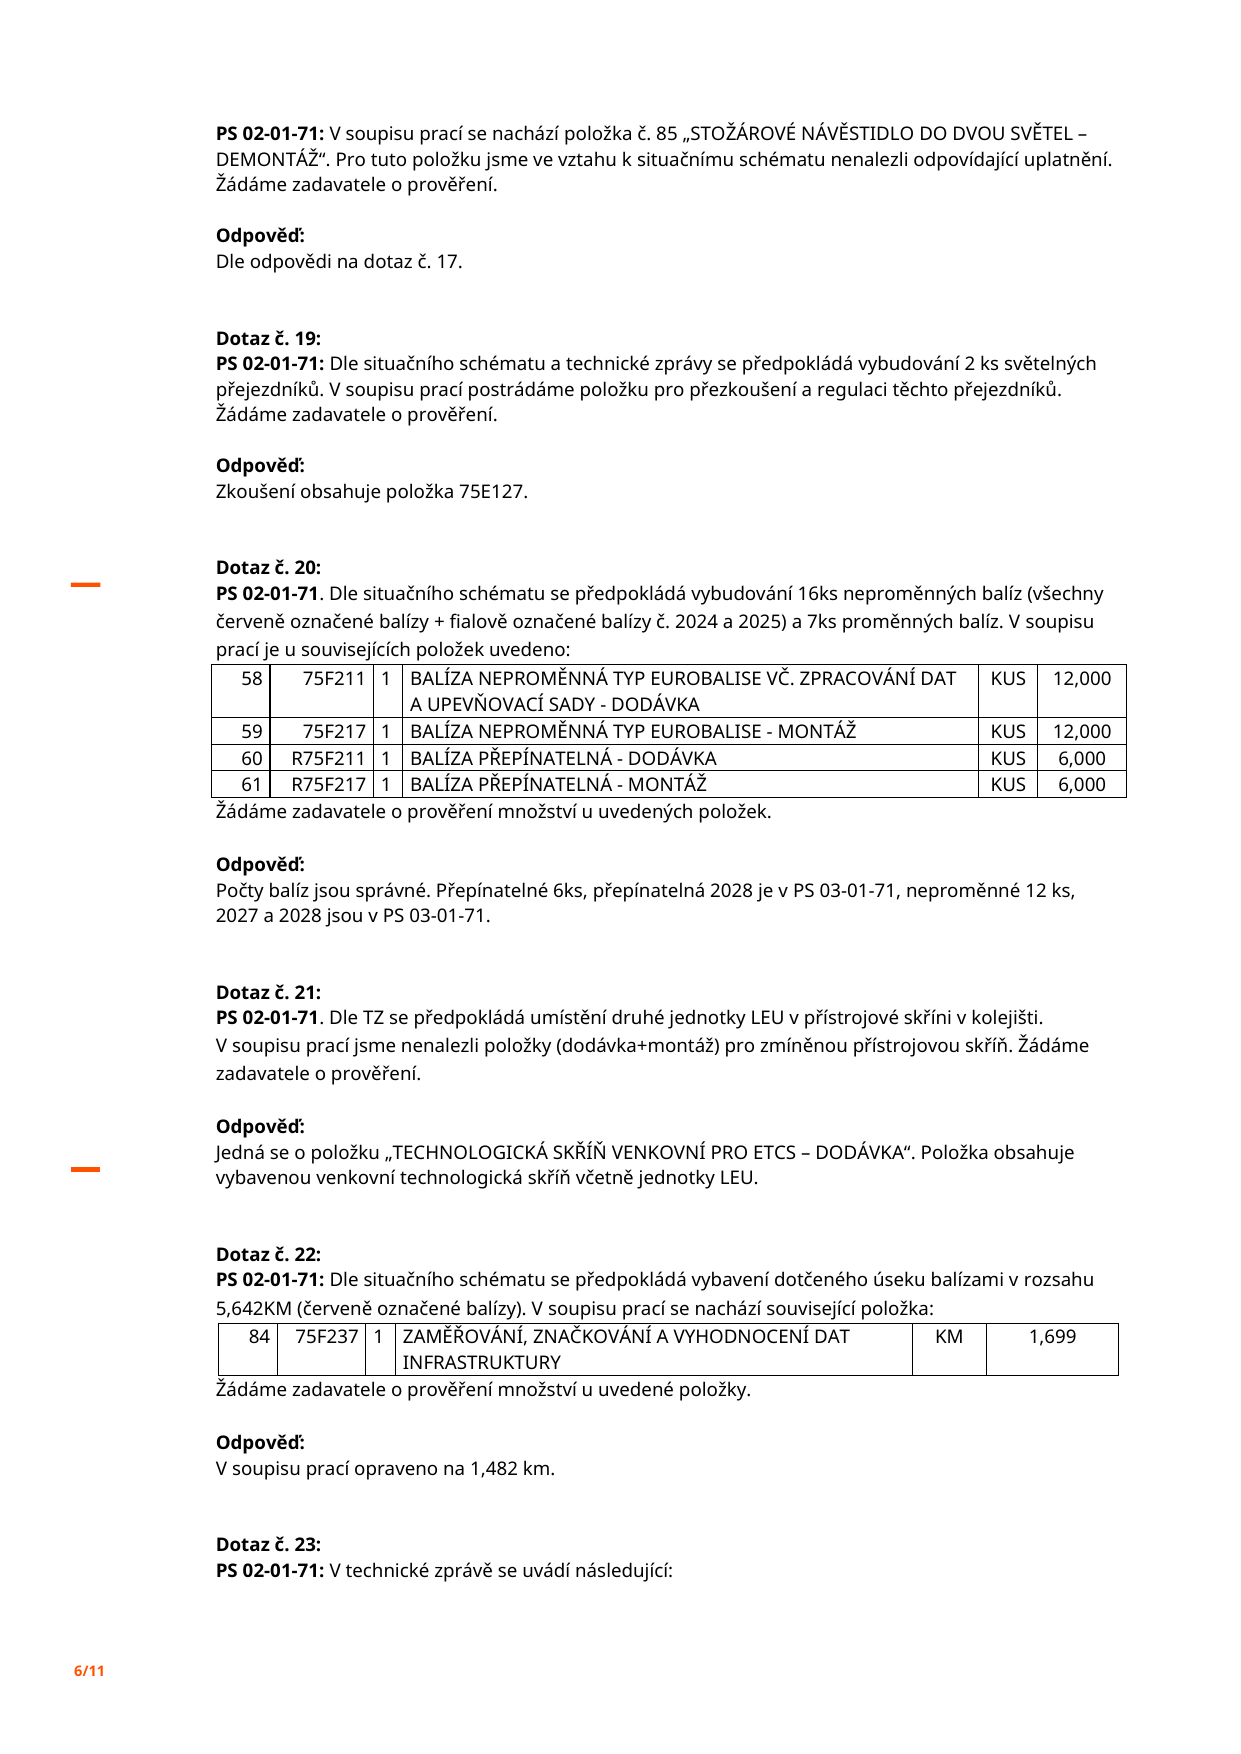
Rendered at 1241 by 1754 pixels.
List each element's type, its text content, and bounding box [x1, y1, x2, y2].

text PS 02-01-71: V soupisu prací se nachází položka č. 85 „STOŽÁROVÉ NÁVĚSTIDLO DO DVOU SVĚTEL – DEMONTÁŽ“. Pro tuto položku jsme ve vztahu k situačnímu schématu nenalezli odpovídající uplatnění. Žádáme zadavatele o prověření. [216, 121, 1122, 197]
text Zkoušení obsahuje položka 75E127. [216, 478, 1122, 503]
text Dotaz č. 21: [216, 979, 1122, 1004]
text PS 02-01-71: Dle situačního schématu se předpokládá vybavení dotčeného úseku balízami v rozsahu 5,642KM (červeně označené balízy). V soupisu prací se nachází související položka: [216, 1267, 1122, 1320]
text PS 02-01-71. Dle situačního schématu se předpokládá vybudování 16ks neproměnných balíz (všechny červeně označené balízy + fialově označené balízy č. 2024 a 2025) a 7ks proměnných balíz. V soupisu prací je u souvisejících položek uvedeno: [216, 580, 1122, 662]
table_header KUS [979, 665, 1037, 717]
text Odpověď: [216, 452, 1122, 478]
table_header 1 [374, 665, 402, 717]
text Dle odpovědi na dotaz č. 17. [216, 248, 1122, 274]
table_cell 1 [374, 771, 402, 797]
text Dotaz č. 19: [216, 325, 1122, 350]
text Odpověď: [216, 223, 1122, 248]
table_cell 1 [374, 718, 402, 744]
text PS 02-01-71. Dle TZ se předpokládá umístění druhé jednotky LEU v přístrojové skříni v kolejišti. V soupisu prací jsme nenalezli položky (dodávka+montáž) pro zmíněnou přístrojovou skříň. Žádáme zadavatele o prověření. [216, 1004, 1122, 1086]
table_header 75F237 [278, 1324, 365, 1375]
table_cell 6,000 [1038, 771, 1126, 797]
text Odpověď: [216, 1114, 1122, 1139]
text PS 02-01-71: Dle situačního schématu a technické zprávy se předpokládá vybudování 2 ks světelných přejezdníků. V soupisu prací postrádáme položku pro přezkoušení a regulaci těchto přejezdníků. Žádáme zadavatele o prověření. [216, 350, 1122, 427]
text Dotaz č. 23: [216, 1532, 1122, 1557]
text Dotaz č. 20: [216, 554, 1122, 580]
table_cell KUS [979, 718, 1037, 744]
text V soupisu prací opraveno na 1,482 km. [216, 1455, 1122, 1481]
text Jedná se o položku „TECHNOLOGICKÁ SKŘÍŇ VENKOVNÍ PRO ETCS – DODÁVKA“. Položka obsahuje vybavenou venkovní technologická skříň včetně jednotky LEU. [216, 1139, 1122, 1190]
table_cell 60 [212, 745, 269, 770]
table_cell 12,000 [1038, 718, 1126, 744]
table_header BALÍZA NEPROMĚNNÁ TYP EUROBALISE VČ. ZPRACOVÁNÍ DAT A UPEVŇOVACÍ SADY - DODÁVKA [403, 665, 978, 717]
table_cell BALÍZA PŘEPÍNATELNÁ - MONTÁŽ [403, 771, 978, 797]
table_cell 6,000 [1038, 745, 1126, 770]
text Odpověď: [216, 851, 1122, 877]
text Žádáme zadavatele o prověření množství u uvedené položky. [216, 1376, 1122, 1401]
table_header 58 [212, 665, 269, 717]
table_cell BALÍZA PŘEPÍNATELNÁ - DODÁVKA [403, 745, 978, 770]
table_cell 59 [212, 718, 269, 744]
table_cell R75F217 [271, 771, 373, 797]
table_header ZAMĚŘOVÁNÍ, ZNAČKOVÁNÍ A VYHODNOCENÍ DAT INFRASTRUKTURY [396, 1324, 912, 1375]
text PS 02-01-71: V technické zprávě se uvádí následující: [216, 1557, 1122, 1583]
text Počty balíz jsou správné. Přepínatelné 6ks, přepínatelná 2028 je v PS 03-01-71, neproměnné 12 ks, 2027 a 2028 jsou v PS 03-01-71. [216, 877, 1122, 928]
text Odpověď: [216, 1429, 1122, 1455]
text Dotaz č. 22: [216, 1241, 1122, 1267]
table_cell 61 [212, 771, 269, 797]
table_header 1 [366, 1324, 395, 1375]
table_header 75F211 [271, 665, 373, 717]
table_cell KUS [979, 745, 1037, 770]
table_cell R75F211 [271, 745, 373, 770]
table_header 12,000 [1038, 665, 1126, 717]
table_header 84 [219, 1324, 277, 1375]
table_cell 75F217 [271, 718, 373, 744]
table_cell KUS [979, 771, 1037, 797]
table_cell 1 [374, 745, 402, 770]
text Žádáme zadavatele o prověření množství u uvedených položek. [216, 798, 1122, 823]
table_header KM [913, 1324, 986, 1375]
table_cell BALÍZA NEPROMĚNNÁ TYP EUROBALISE - MONTÁŽ [403, 718, 978, 744]
table_header 1,699 [987, 1324, 1118, 1375]
